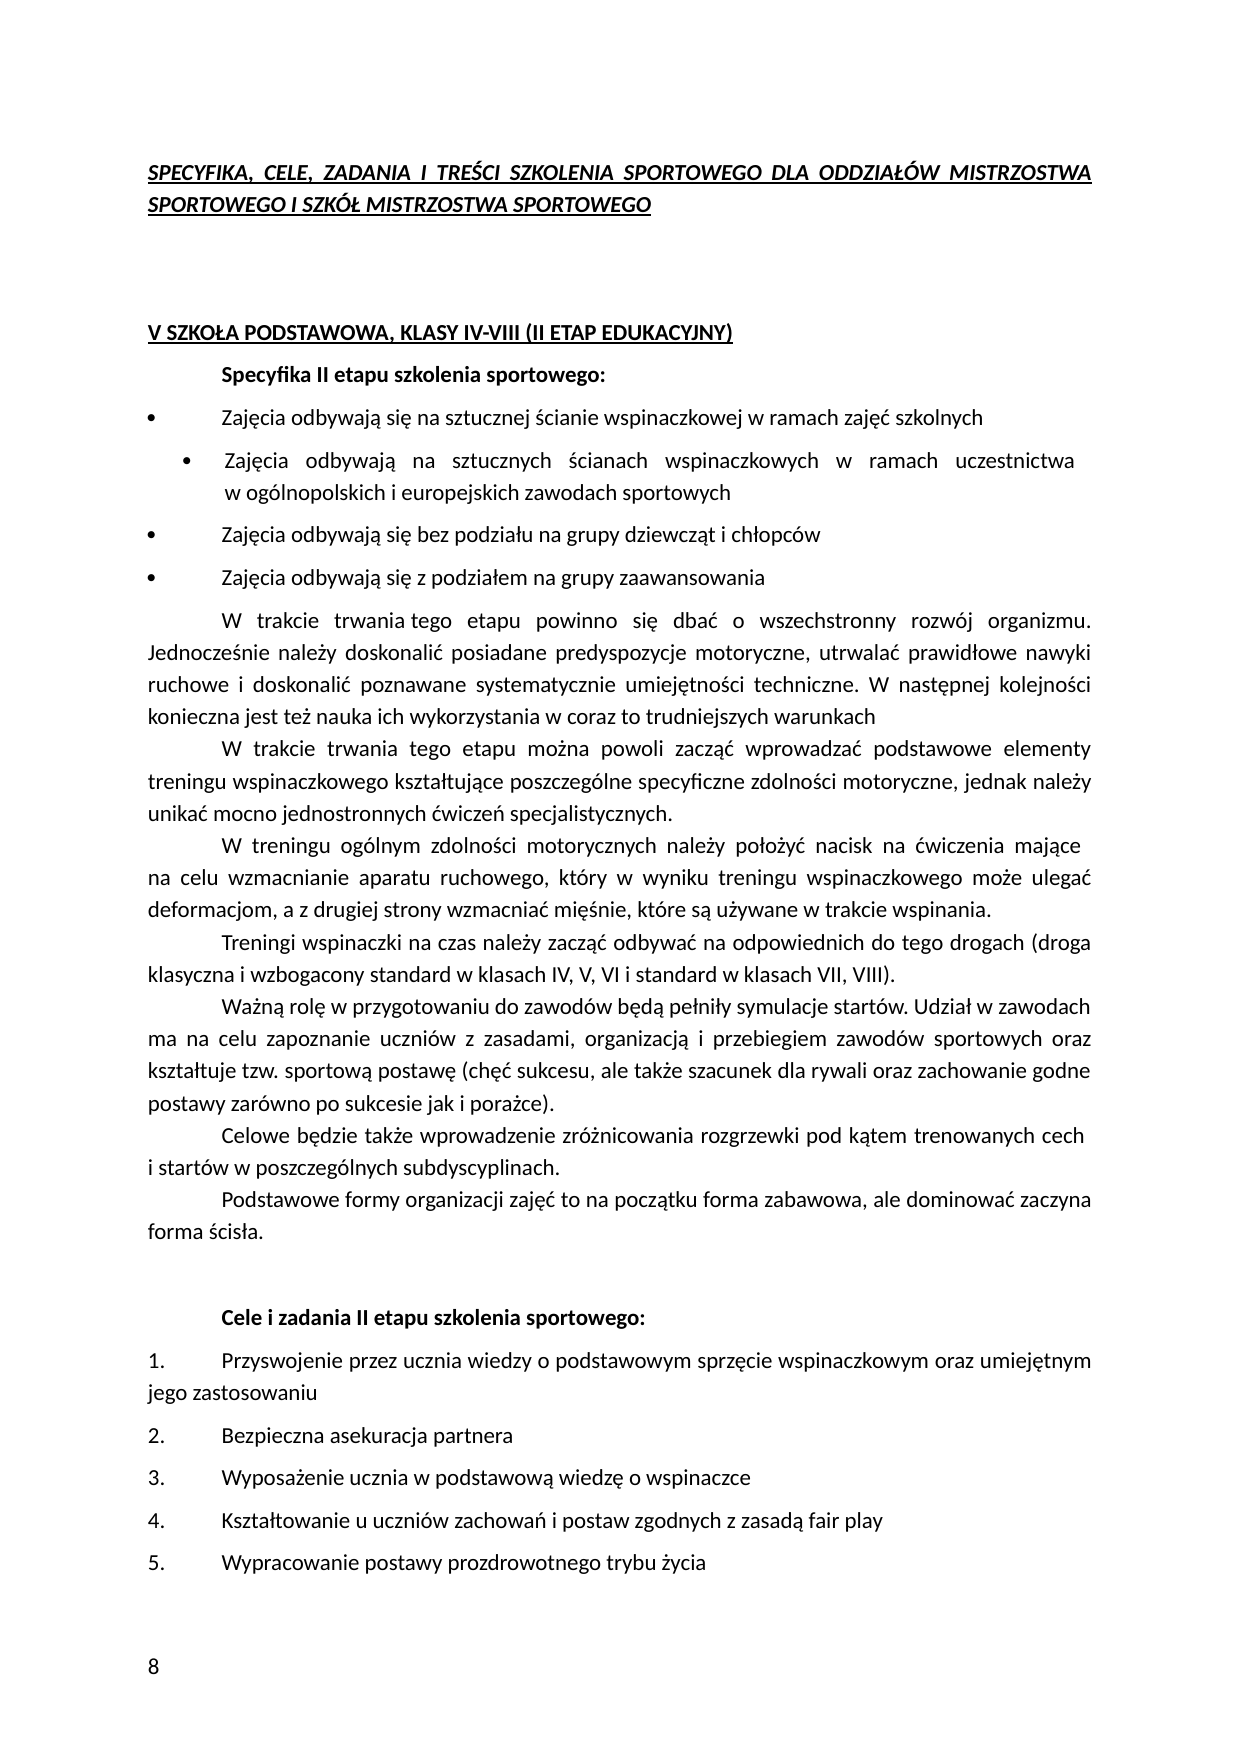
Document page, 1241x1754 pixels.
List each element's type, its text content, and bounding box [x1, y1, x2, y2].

text Cele i zadania II etapu szkolenia sportowego: [148, 1303, 1093, 1331]
text SPECYFIKA, CELE, ZADANIA I TREŚCI SZKOLENIA SPORTOWEGO DLA ODDZIAŁÓW MISTRZOSTWA SPORTOWEGO I SZKÓŁ MISTRZOSTWA SPORTOWEGO [148, 158, 1093, 218]
list Zajęcia odbywają się bez podziału na grupy dziewcząt i chłopców [148, 521, 1093, 549]
list Zajęcia odbywają się na sztucznej ścianie wspinaczkowej w ramach zajęć szkolnych [148, 403, 1093, 431]
list Zajęcia odbywają się z podziałem na grupy zaawansowania [148, 563, 1093, 591]
text W treningu ogólnym zdolności motorycznych należy położyć nacisk na ćwiczenia mające na celu wzmacnianie aparatu ruchowego, który w wyniku treningu wspinaczkowego może ulegać deformacjom, a z drugiej strony wzmacniać mięśnie, które są używane w trakcie wspinania. [148, 831, 1093, 923]
list Kształtowanie u uczniów zachowań i postaw zgodnych z zasadą fair play [148, 1506, 1093, 1534]
list Wyposażenie ucznia w podstawową wiedzę o wspinaczce [148, 1463, 1093, 1491]
list Wypracowanie postawy prozdrowotnego trybu życia [148, 1548, 1093, 1577]
list Przyswojenie przez ucznia wiedzy o podstawowym sprzęcie wspinaczkowym oraz umiejętnym jego zastosowaniu [148, 1346, 1093, 1406]
text Ważną rolę w przygotowaniu do zawodów będą pełniły symulacje startów. Udział w zawodach ma na celu zapoznanie uczniów z zasadami, organizacją i przebiegiem zawodów sportowych oraz kształtuje tzw. sportową postawę (chęć sukcesu, ale także szacunek dla rywali oraz zachowanie godne postawy zarówno po sukcesie jak i porażce). [148, 992, 1093, 1117]
list Bezpieczna asekuracja partnera [148, 1421, 1093, 1449]
text Podstawowe formy organizacji zajęć to na początku forma zabawowa, ale dominować zaczyna forma ścisła. [148, 1185, 1093, 1245]
text Celowe będzie także wprowadzenie zróżnicowania rozgrzewki pod kątem trenowanych cech i startów w poszczególnych subdyscyplinach. [148, 1121, 1093, 1181]
text W trakcie trwania tego etapu powinno się dbać o wszechstronny rozwój organizmu. Jednocześnie należy doskonalić posiadane predyspozycje motoryczne, utrwalać prawidłowe nawyki ruchowe i doskonalić poznawane systematycznie umiejętności techniczne. W następnej kolejności konieczna jest też nauka ich wykorzystania w coraz to trudniejszych warunkach [148, 606, 1093, 730]
list Zajęcia odbywają na sztucznych ścianach wspinaczkowych w ramach uczestnictwa w ogólnopolskich i europejskich zawodach sportowych [183, 446, 1093, 506]
text W trakcie trwania tego etapu można powoli zacząć wprowadzać podstawowe elementy treningu wspinaczkowego kształtujące poszczególne specyficzne zdolności motoryczne, jednak należy unikać mocno jednostronnych ćwiczeń specjalistycznych. [148, 734, 1093, 827]
text Specyfika II etapu szkolenia sportowego: [148, 361, 1093, 389]
text V SZKOŁA PODSTAWOWA, KLASY IV-VIII (II ETAP EDUKACYJNY) [148, 318, 1093, 346]
text Treningi wspinaczki na czas należy zacząć odbywać na odpowiednich do tego drogach (droga klasyczna i wzbogacony standard w klasach IV, V, VI i standard w klasach VII, VIII). [148, 928, 1093, 988]
